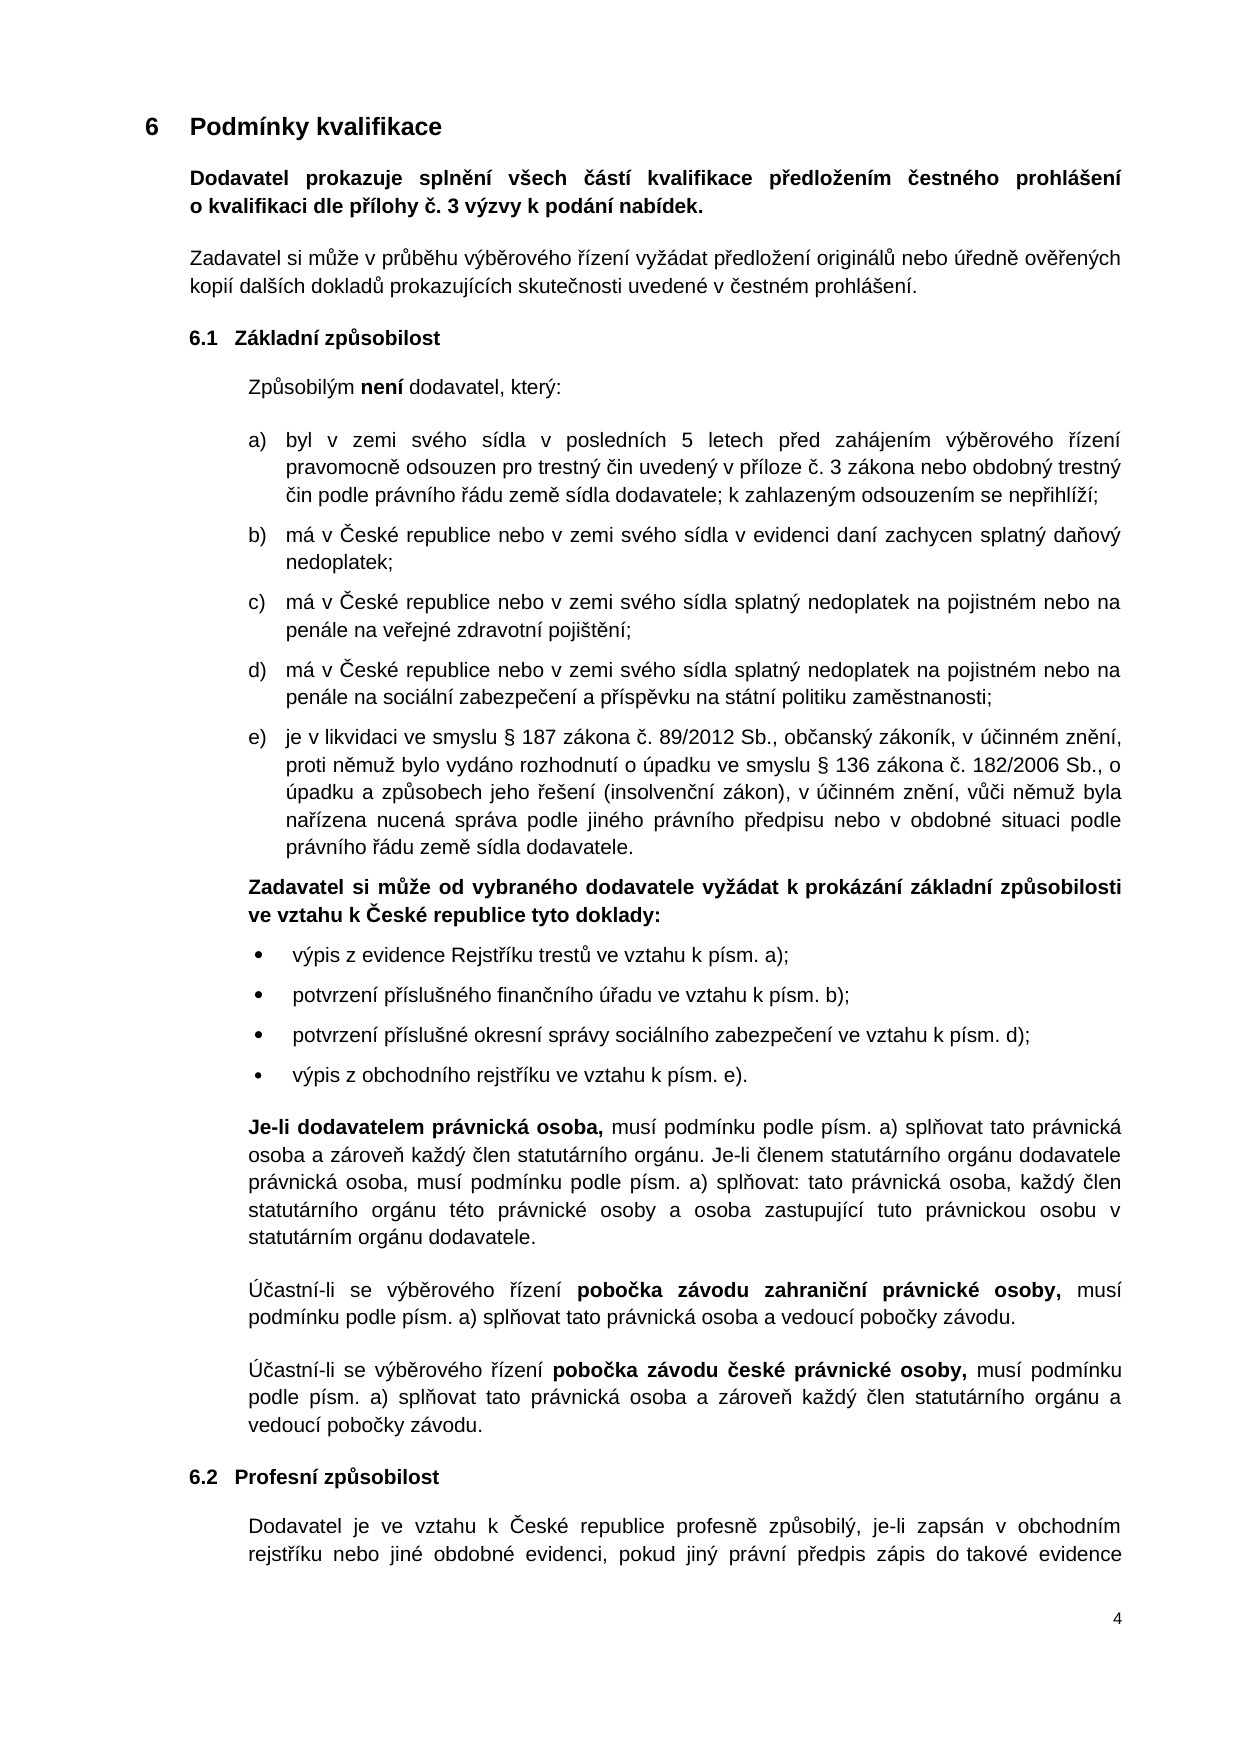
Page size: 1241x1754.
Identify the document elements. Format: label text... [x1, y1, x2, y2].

list potvrzení příslušného finančního úřadu ve vztahu k písm. b); [255, 982, 1122, 1007]
subtitle Základní způsobilost [189, 326, 1122, 350]
subtitle Profesní způsobilost [189, 1465, 1122, 1489]
text Účastní-li se výběrového řízení pobočka závodu české právnické osoby, musí podmínku podle písm. a) splňovat tato právnická osoba a zároveň každý člen statutárního orgánu a vedoucí pobočky závodu. [248, 1358, 1122, 1437]
list je v likvidaci ve smyslu § 187 zákona č. 89/2012 Sb., občanský zákoník, v účinném znění, proti němuž bylo vydáno rozhodnutí o úpadku ve smyslu § 136 zákona č. 182/2006 Sb., o úpadku a způsobech jeho řešení (insolvenční zákon), v účinném znění, vůči němuž byla nařízena nucená správa podle jiného právního předpisu nebo v obdobné situaci podle právního řádu země sídla dodavatele. [248, 725, 1122, 859]
subtitle Zadavatel si může v průběhu výběrového řízení vyžádat předložení originálů nebo úředně ověřených kopií dalších dokladů prokazujících skutečnosti uvedené v čestném prohlášení. [189, 246, 1122, 297]
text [248, 1514, 1122, 1566]
text Účastní-li se výběrového řízení pobočka závodu zahraniční právnické osoby, musí podmínku podle písm. a) splňovat tato právnická osoba a vedoucí pobočky závodu. [248, 1278, 1122, 1329]
subtitle Podmínky kvalifikace [145, 112, 1122, 141]
list má v České republice nebo v zemi svého sídla v evidenci daní zachycen splatný daňový nedoplatek; [248, 522, 1122, 574]
list má v České republice nebo v zemi svého sídla splatný nedoplatek na pojistném nebo na penále na veřejné zdravotní pojištění; [248, 590, 1122, 641]
text Je-li dodavatelem právnická osoba, musí podmínku podle písm. a) splňovat tato právnická osoba a zároveň každý člen statutárního orgánu. Je-li členem statutárního orgánu dodavatele právnická osoba, musí podmínku podle písm. a) splňovat: tato právnická osoba, každý člen statutárního orgánu této právnické osoby a osoba zastupující tuto právnickou osobu v statutárním orgánu dodavatele. [248, 1115, 1122, 1249]
text Způsobilým není dodavatel, který: [174, 375, 1122, 399]
list výpis z obchodního rejstříku ve vztahu k písm. e). [255, 1063, 1122, 1087]
text Zadavatel si může od vybraného dodavatele vyžádat k prokázání základní způsobilosti ve vztahu k České republice tyto doklady: [248, 875, 1122, 926]
subtitle Dodavatel prokazuje splnění všech částí kvalifikace předložením čestného prohlášení o kvalifikaci dle přílohy č. 3 výzvy k podání nabídek. [189, 166, 1122, 217]
list potvrzení příslušné okresní správy sociálního zabezpečení ve vztahu k písm. d); [255, 1023, 1122, 1047]
list má v České republice nebo v zemi svého sídla splatný nedoplatek na pojistném nebo na penále na sociální zabezpečení a příspěvku na státní politiku zaměstnanosti; [248, 657, 1122, 709]
list byl v zemi svého sídla v posledních 5 letech před zahájením výběrového řízení pravomocně odsouzen pro trestný čin uvedený v příloze č. 3 zákona nebo obdobný trestný čin podle právního řádu země sídla dodavatele; k zahlazeným odsouzením se nepřihlíží; [248, 427, 1122, 506]
list výpis z evidence Rejstříku trestů ve vztahu k písm. a); [255, 942, 1122, 966]
